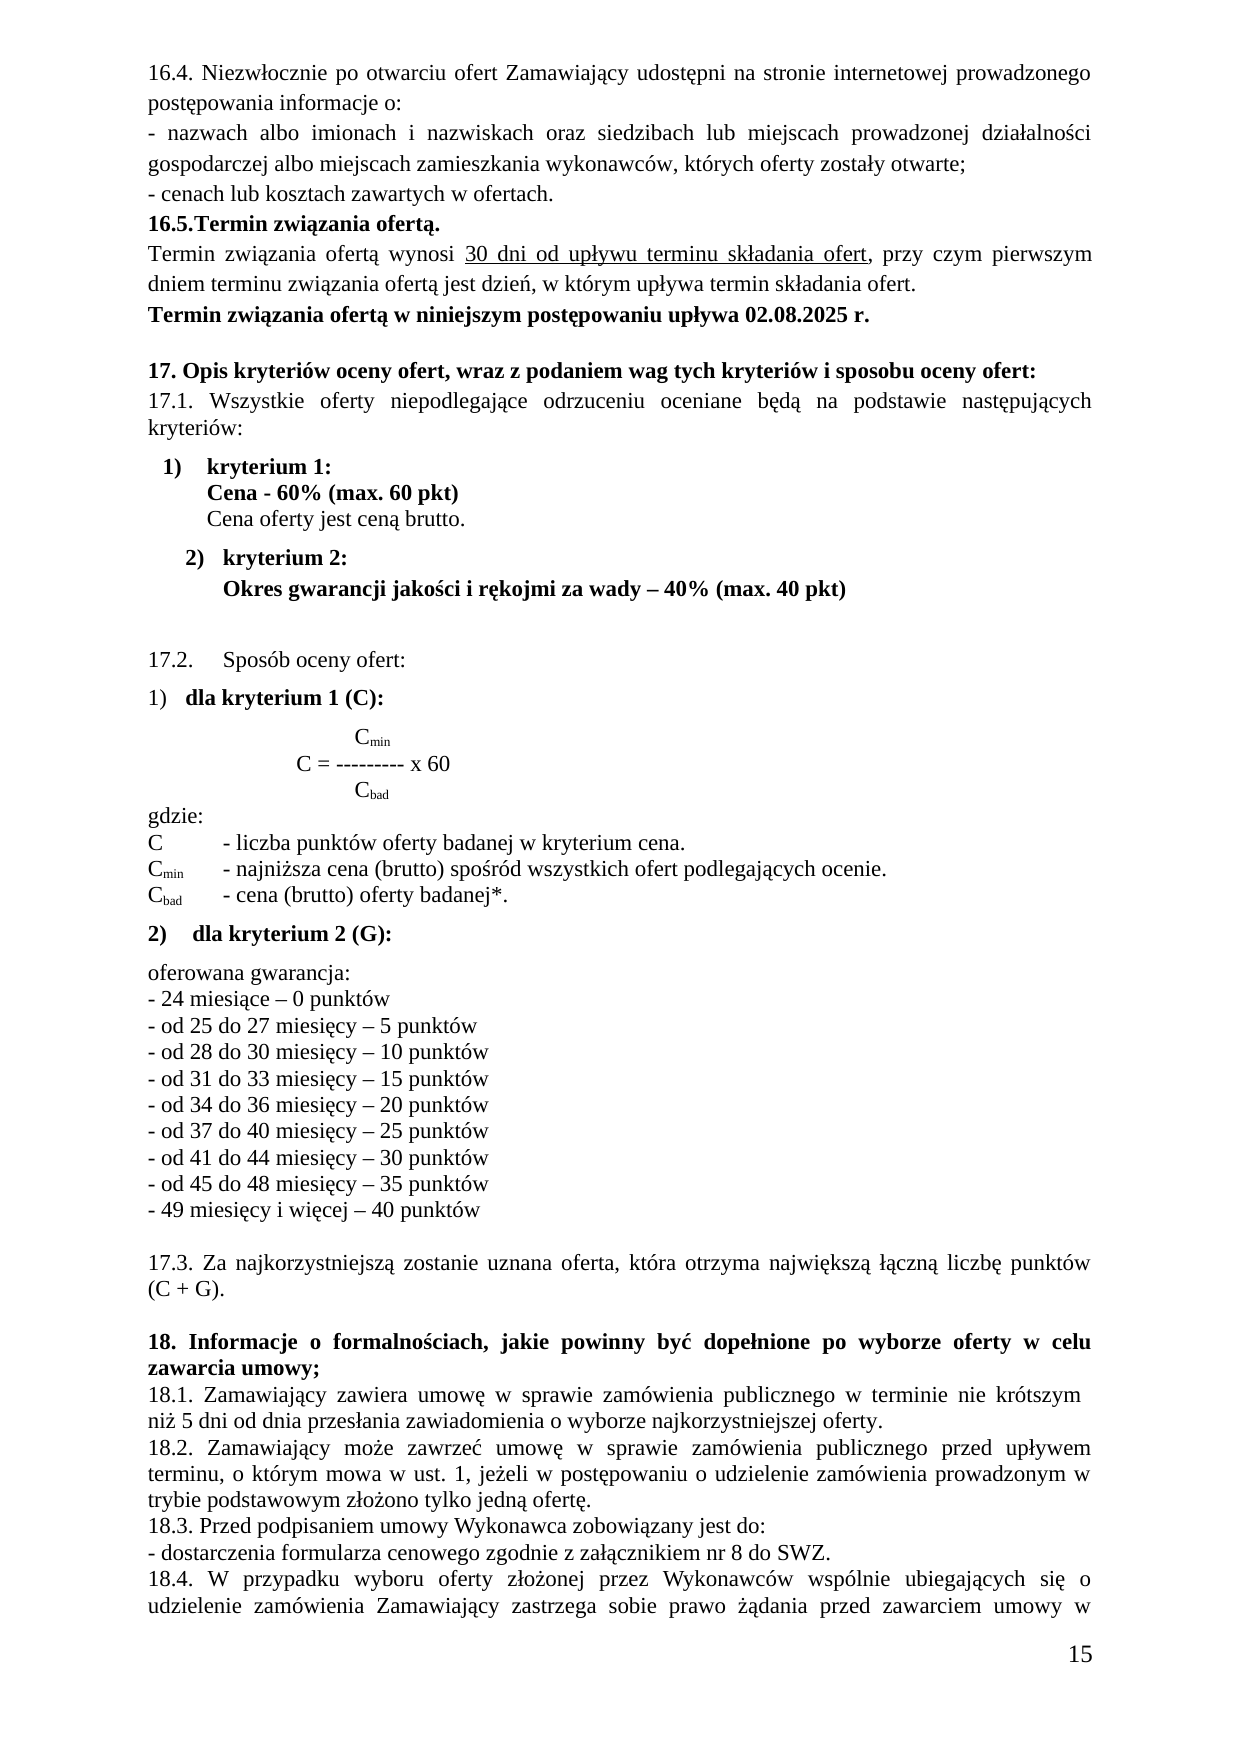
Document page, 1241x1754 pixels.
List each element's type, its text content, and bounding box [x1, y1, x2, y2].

text - od 45 do 48 miesięcy – 35 punktów [148, 1170, 1092, 1196]
text Cmin [354, 723, 1092, 750]
text oferowana gwarancja: [148, 959, 1092, 986]
list Okres gwarancji jakości i rękojmi za wady – 40% (max. 40 pkt) [223, 571, 1093, 602]
text - od 31 do 33 miesięcy – 15 punktów [148, 1064, 1092, 1091]
text 1) kryterium 1: [162, 453, 1093, 479]
text - od 41 do 44 miesięcy – 30 punktów [148, 1144, 1092, 1170]
list - nazwach albo imionach i nazwiskach oraz siedzibach lub miejscach prowadzonej działalności gospodarczej albo miejscach zamieszkania wykonawców, których oferty zostały otwarte; [148, 119, 1093, 176]
subtitle 18. Informacje o formalnościach, jakie powinny być dopełnione po wyborze oferty w celu zawarcia umowy; [148, 1328, 1093, 1381]
list kryterium 2: [185, 544, 1093, 571]
text C = --------- x 60 [192, 750, 1092, 776]
text 17.2. Sposób oceny ofert: [148, 646, 1093, 672]
subtitle 18.1. Zamawiający zawiera umowę w sprawie zamówienia publicznego w terminie nie krótszym niż 5 dni od dnia przesłania zawiadomienia o wyborze najkorzystniejszej oferty. [148, 1381, 1093, 1433]
text - od 37 do 40 miesięcy – 25 punktów [148, 1117, 1092, 1144]
text Termin związania ofertą w niniejszym postępowaniu upływa 02.08.2025 r. [148, 301, 1093, 327]
text gdzie: [148, 802, 1092, 829]
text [148, 1565, 1093, 1618]
text - od 25 do 27 miesięcy – 5 punktów [148, 1012, 1092, 1038]
text 17.3. Za najkorzystniejszą zostanie uznana oferta, która otrzyma największą łączną liczbę punktów (C + G). [148, 1249, 1092, 1302]
text - od 34 do 36 miesięcy – 20 punktów [148, 1091, 1092, 1117]
text Cmin - najniższa cena (brutto) spośród wszystkich ofert podlegających ocenie. [148, 855, 1092, 881]
text - dostarczenia formularza cenowego zgodnie z załącznikiem nr 8 do SWZ. [148, 1539, 1093, 1565]
text C - liczba punktów oferty badanej w kryterium cena. [148, 829, 1092, 855]
text Cena oferty jest ceną brutto. [177, 505, 1093, 532]
text Cena - 60% (max. 60 pkt) [183, 479, 1093, 505]
list dla kryterium 2 (G): [148, 920, 1093, 947]
list dla kryterium 1 (C): [148, 684, 1093, 711]
text - 49 miesięcy i więcej – 40 punktów [148, 1196, 1092, 1223]
text 17.1. Wszystkie oferty niepodlegające odrzuceniu oceniane będą na podstawie następujących kryteriów: [148, 387, 1093, 440]
text - od 28 do 30 miesięcy – 10 punktów [148, 1038, 1092, 1064]
text 18.3. Przed podpisaniem umowy Wykonawca zobowiązany jest do: [148, 1513, 1093, 1539]
text Cbad [354, 776, 1092, 802]
text - cenach lub kosztach zawartych w ofertach. [148, 180, 1093, 206]
text 18.2. Zamawiający może zawrzeć umowę w sprawie zamówienia publicznego przed upływem terminu, o którym mowa w ust. 1, jeżeli w postępowaniu o udzielenie zamówienia prowadzonym w trybie podstawowym złożono tylko jedną ofertę. [148, 1433, 1093, 1513]
text - 24 miesiące – 0 punktów [148, 986, 1092, 1012]
list Termin związania ofertą. [148, 210, 1093, 236]
text Cbad - cena (brutto) oferty badanej*. [148, 881, 1092, 908]
text 17. Opis kryteriów oceny ofert, wraz z podaniem wag tych kryteriów i sposobu oceny ofert: [148, 357, 1093, 384]
text Termin związania ofertą wynosi 30 dni od upływu terminu składania ofert, przy czym pierwszym dniem terminu związania ofertą jest dzień, w którym upływa termin składania ofert. [148, 240, 1093, 297]
list 16.4. Niezwłocznie po otwarciu ofert Zamawiający udostępni na stronie internetowej prowadzonego postępowania informacje o: [148, 59, 1093, 116]
